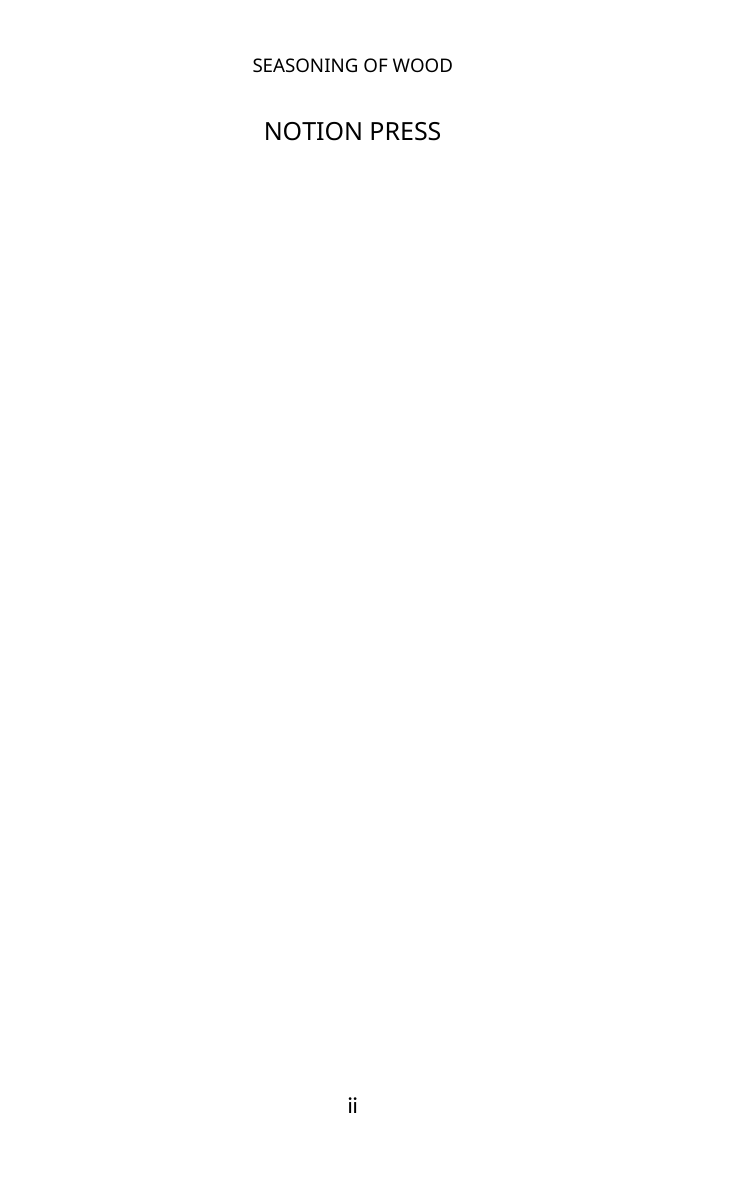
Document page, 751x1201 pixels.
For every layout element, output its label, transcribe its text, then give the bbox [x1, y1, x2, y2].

text NOTION PRESS [90, 114, 615, 148]
